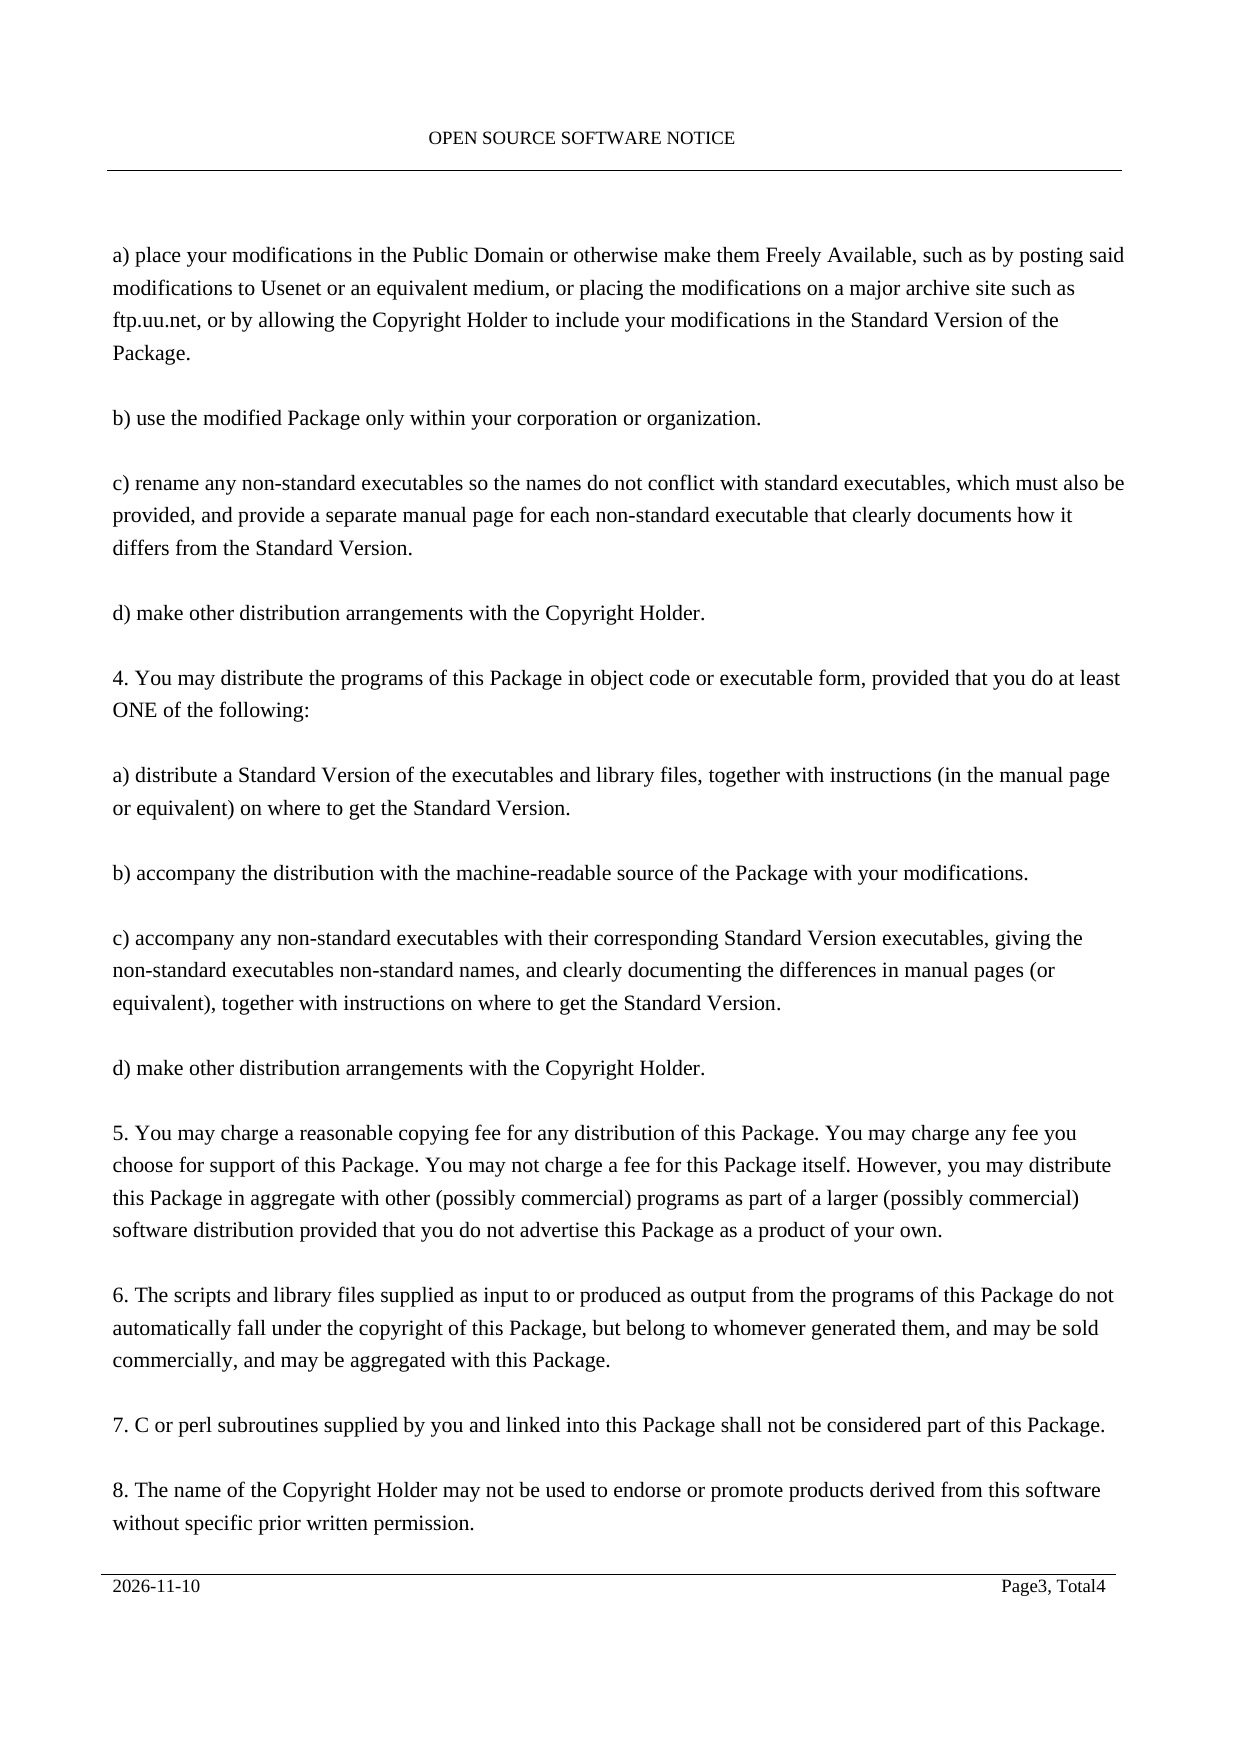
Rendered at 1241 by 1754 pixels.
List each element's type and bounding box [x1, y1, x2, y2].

text [112, 206, 1128, 1539]
